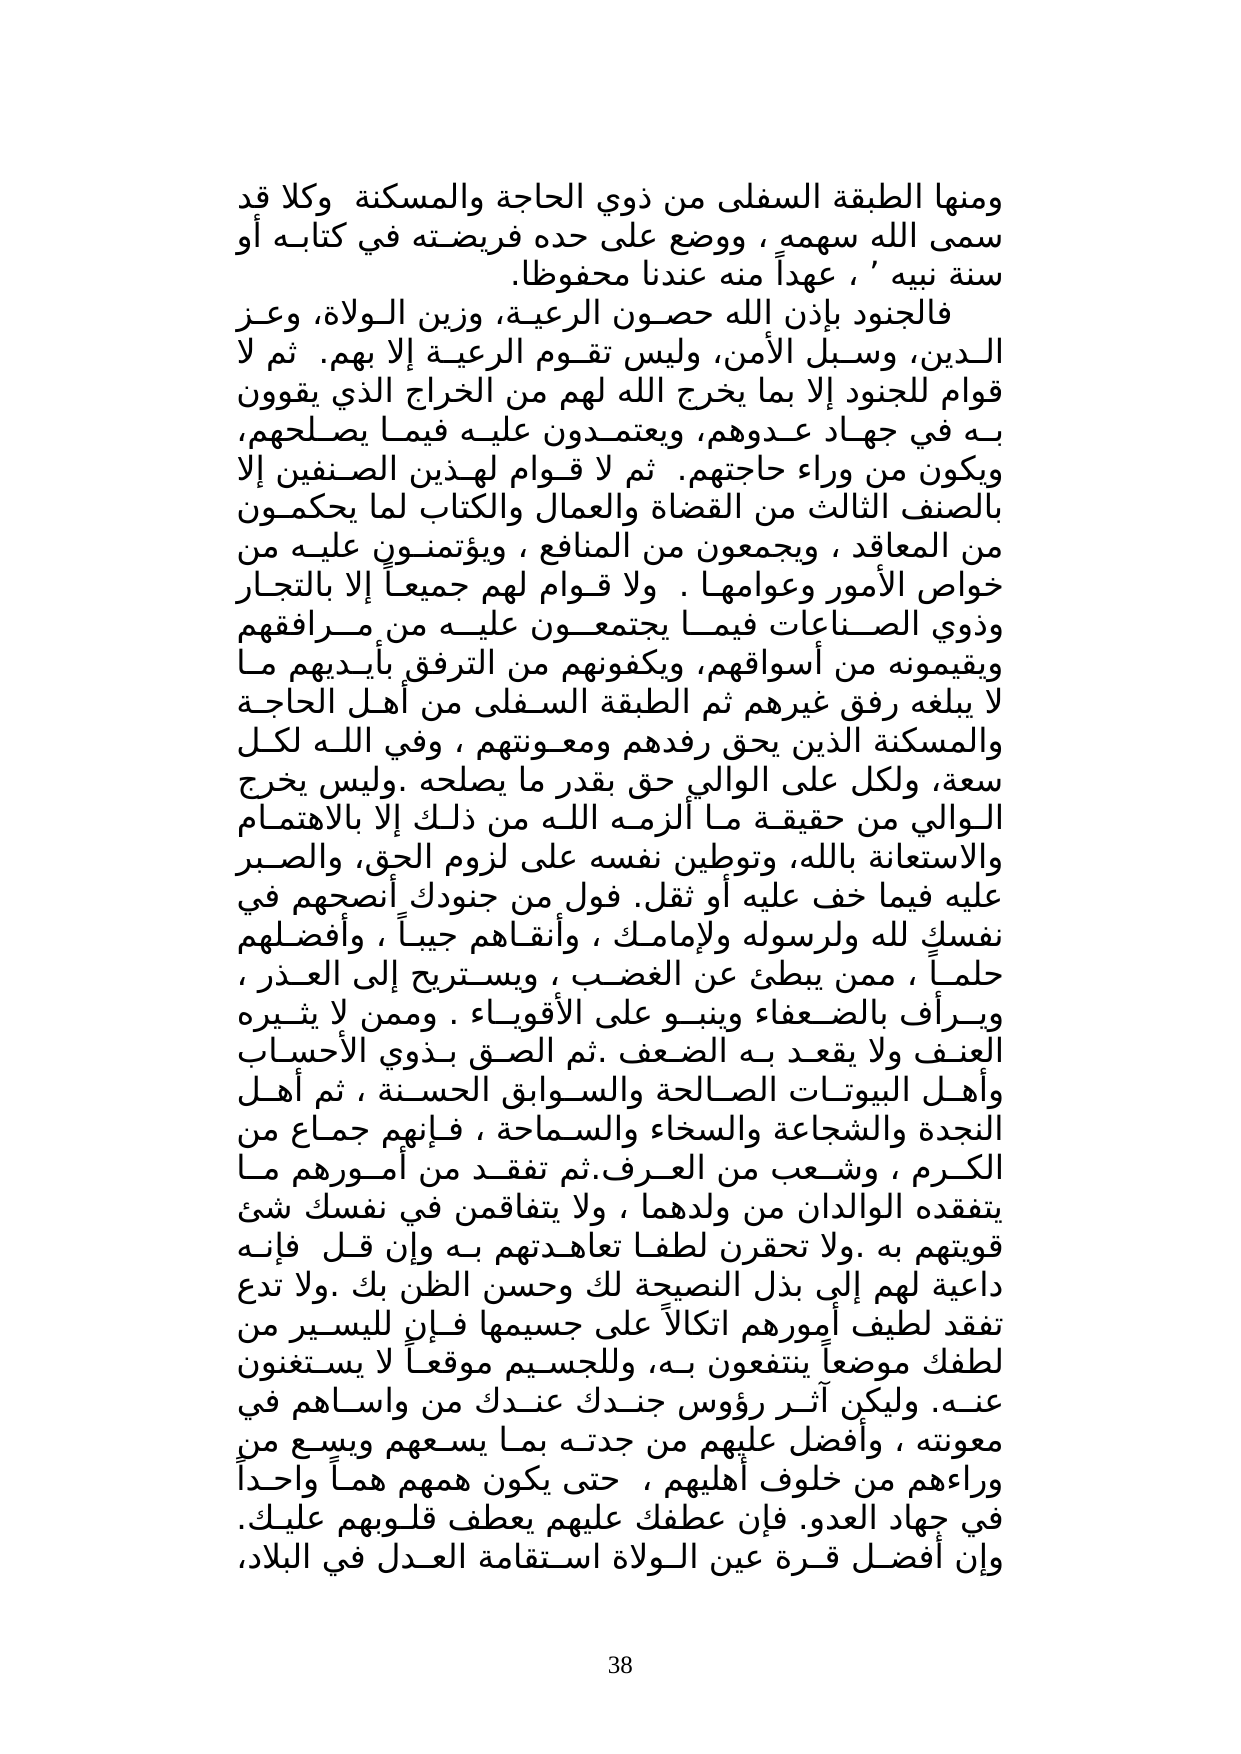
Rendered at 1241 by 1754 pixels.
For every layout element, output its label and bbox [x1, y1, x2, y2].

text [236, 294, 1004, 1576]
text [236, 177, 1004, 294]
